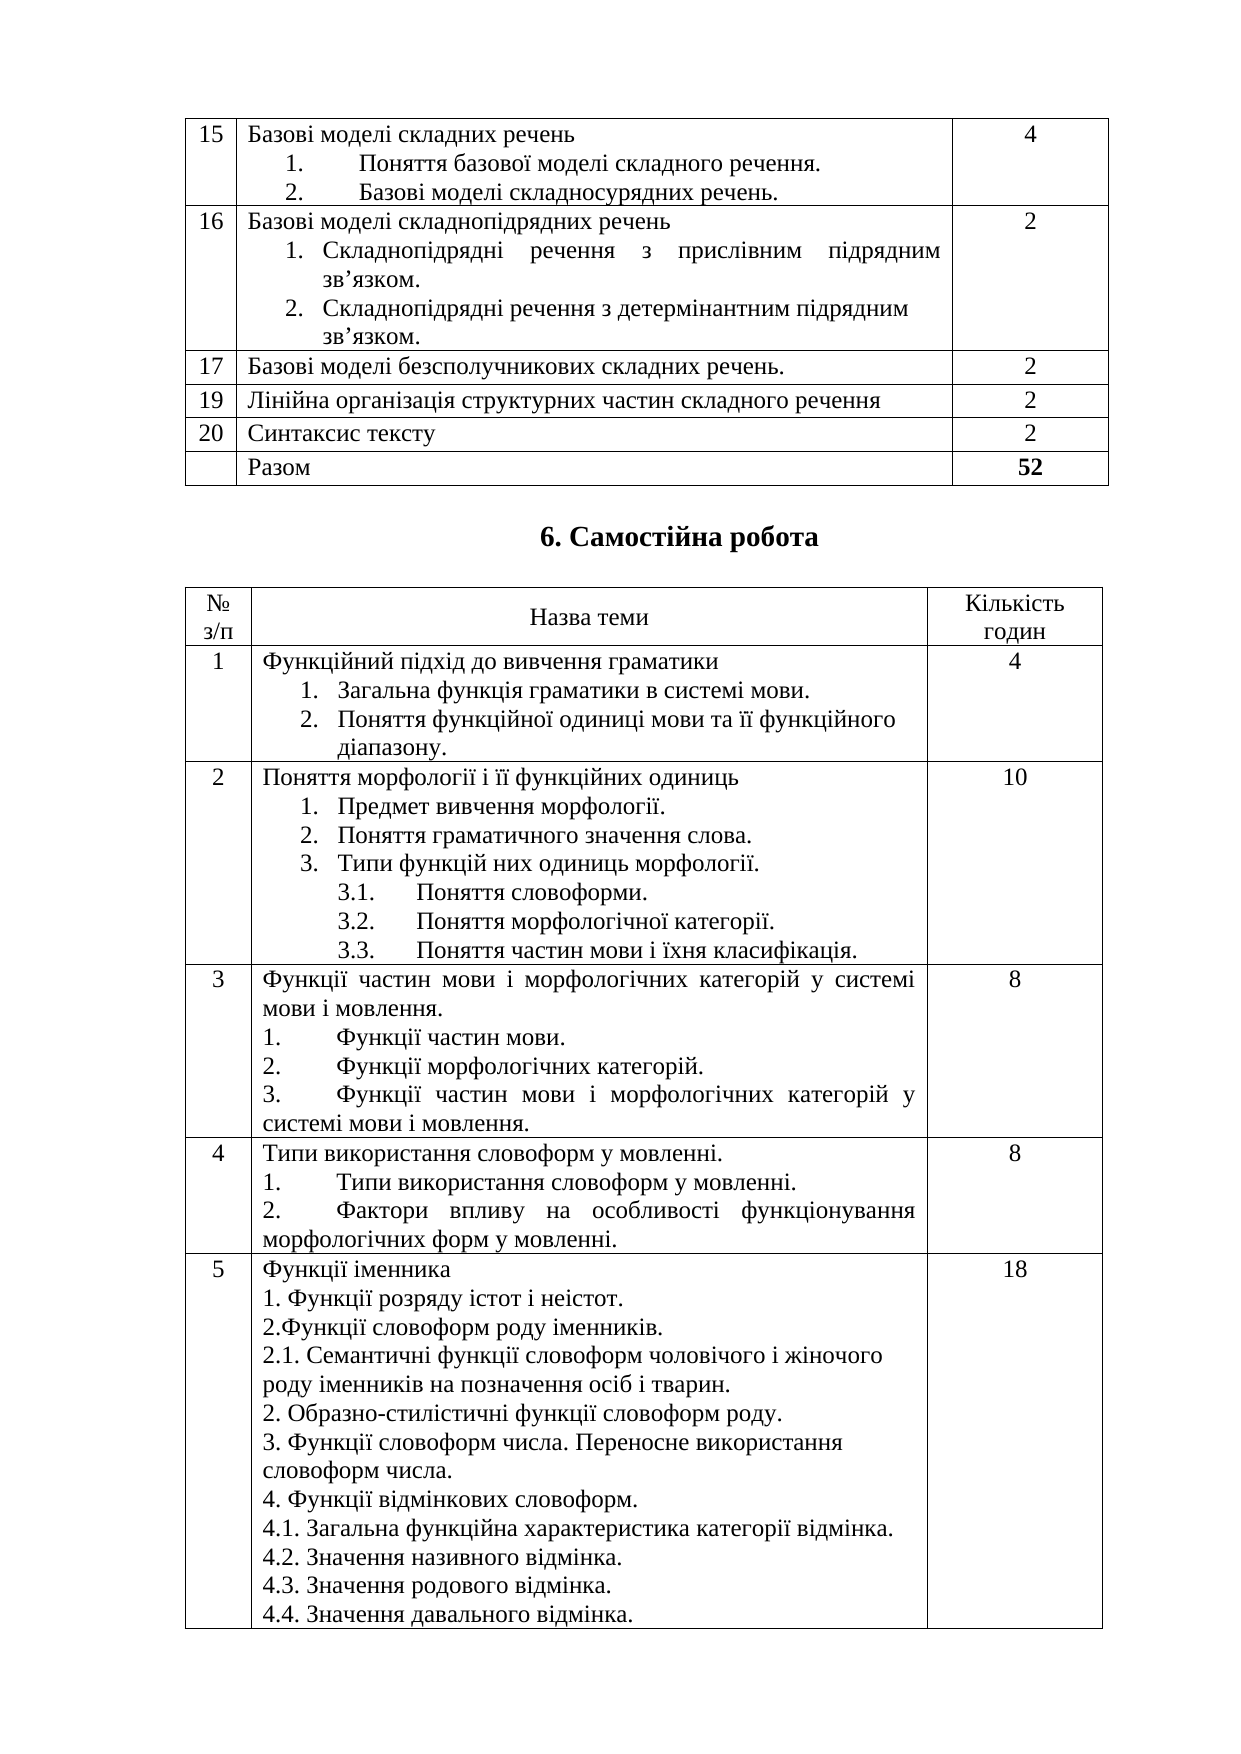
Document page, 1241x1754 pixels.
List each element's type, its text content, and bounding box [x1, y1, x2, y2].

table_cell 52 [953, 452, 1108, 485]
table_cell 4 [186, 1138, 251, 1253]
table_cell 16 [186, 206, 236, 350]
table_cell 4 [928, 646, 1102, 761]
table_cell Базові моделі безсполучникових складних речень. [237, 351, 952, 384]
text 6. Самостійна робота [236, 519, 1122, 553]
table_cell 10 [928, 762, 1102, 963]
table_cell 2 [186, 762, 251, 963]
table_cell 15 [186, 119, 236, 205]
table_cell Типи використання словоформ у мовленні. 1. Типи використання словоформ у мовленні. 2. Фактори впливу на особливості функціонування морфологічних форм у мовленні. [252, 1138, 927, 1253]
table_cell Базові моделі складних речень Поняття базової моделі складного речення. Базові моделі складносурядних речень. [237, 119, 952, 205]
table_cell 17 [186, 351, 236, 384]
table_cell 2 [953, 351, 1108, 384]
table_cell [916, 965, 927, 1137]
table_cell 2 [953, 418, 1108, 451]
table_cell 19 [186, 385, 236, 417]
table_cell Поняття морфології і її функційних одиниць Предмет вивчення морфології. Поняття граматичного значення слова. Типи функцій них одиниць морфології. Поняття словоформи. Поняття морфологічної категорії. Поняття частин мови і їхня класифікація. [252, 762, 927, 963]
table_cell 1 [186, 646, 251, 761]
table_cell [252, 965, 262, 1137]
table_header Назва теми [252, 588, 927, 645]
table_cell Разом [237, 452, 952, 485]
table_cell 3 [186, 965, 251, 1137]
table_cell 18 [928, 1254, 1102, 1628]
table_cell Синтаксис тексту [237, 418, 952, 451]
table_cell 2 [953, 206, 1108, 350]
table_header № з/п [186, 588, 251, 645]
table_cell 20 [186, 418, 236, 451]
table_cell 8 [928, 965, 1102, 1137]
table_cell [252, 1254, 927, 1628]
table_cell 5 [186, 1254, 251, 1628]
table_cell 2 [953, 385, 1108, 417]
table_cell Лінійна організація структурних частин складного речення [237, 385, 952, 417]
table_cell [186, 452, 236, 485]
table_cell 8 [928, 1138, 1102, 1253]
table_cell 4 [953, 119, 1108, 205]
table_header Кількість годин [928, 588, 1102, 645]
table_cell Функційний підхід до вивчення граматики Загальна функція граматики в системі мови. Поняття функційної одиниці мови та її функційного діапазону. [252, 646, 927, 761]
table_cell Базові моделі складнопідрядних речень Складнопідрядні речення з прислівним підрядним зв’язком. Складнопідрядні речення з детермінантним підрядним зв’язком. [237, 206, 952, 350]
